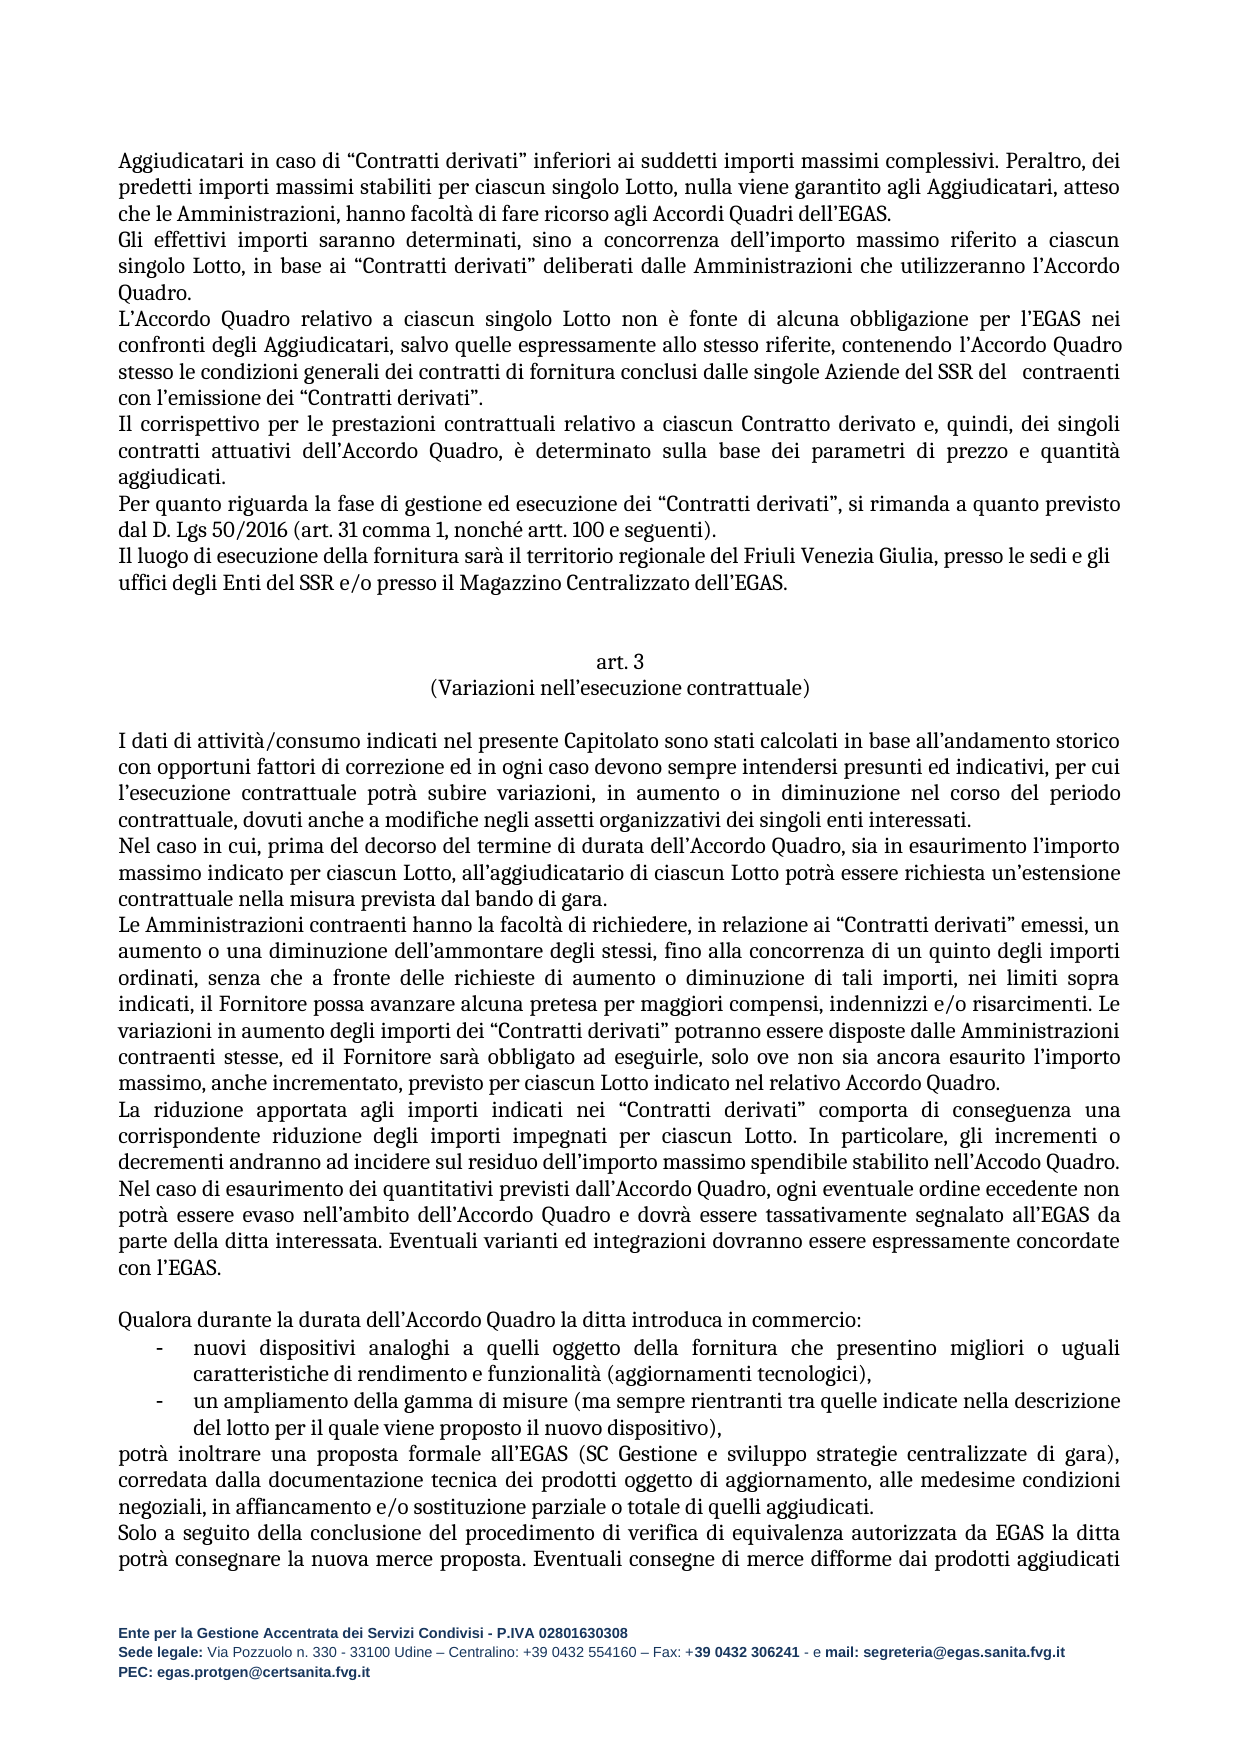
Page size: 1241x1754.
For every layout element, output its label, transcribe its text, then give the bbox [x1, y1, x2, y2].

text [118, 1520, 1122, 1572]
text Qualora durante la durata dell’Accordo Quadro la ditta introduca in commercio: [118, 1307, 1122, 1334]
text La riduzione apportata agli importi indicati nei “Contratti derivati” comporta di conseguenza una corrispondente riduzione degli importi impegnati per ciascun Lotto. In particolare, gli incrementi o decrementi andranno ad incidere sul residuo dell’importo massimo spendibile stabilito nell’Accodo Quadro. [118, 1096, 1122, 1176]
text Il luogo di esecuzione della fornitura sarà il territorio regionale del Friuli Venezia Giulia, presso le sedi e gli uffici degli Enti del SSR e/o presso il Magazzino Centralizzato dell’EGAS. [118, 543, 1122, 596]
text Nel caso in cui, prima del decorso del termine di durata dell’Accordo Quadro, sia in esaurimento l’importo massimo indicato per ciascun Lotto, all’aggiudicatario di ciascun Lotto potrà essere richiesta un’estensione contrattuale nella misura prevista dal bando di gara. [118, 833, 1122, 912]
text I dati di attività/consumo indicati nel presente Capitolato sono stati calcolati in base all’andamento storico con opportuni fattori di correzione ed in ogni caso devono sempre intendersi presunti ed indicativi, per cui l’esecuzione contrattuale potrà subire variazioni, in aumento o in diminuzione nel corso del periodo contrattuale, dovuti anche a modifiche negli assetti organizzativi dei singoli enti interessati. [118, 727, 1122, 833]
text art. 3 [118, 648, 1122, 675]
text Per quanto riguarda la fase di gestione ed esecuzione dei “Contratti derivati”, si rimanda a quanto previsto dal D. Lgs 50/2016 (art. 31 comma 1, nonché artt. 100 e seguenti). [118, 490, 1122, 543]
text Le Amministrazioni contraenti hanno la facoltà di richiedere, in relazione ai “Contratti derivati” emessi, un aumento o una diminuzione dell’ammontare degli stessi, fino alla concorrenza di un quinto degli importi ordinati, senza che a fronte delle richieste di aumento o diminuzione di tali importi, nei limiti sopra indicati, il Fornitore possa avanzare alcuna pretesa per maggiori compensi, indennizzi e/o risarcimenti. Le variazioni in aumento degli importi dei “Contratti derivati” potranno essere disposte dalle Amministrazioni contraenti stesse, ed il Fornitore sarà obbligato ad eseguirle, solo ove non sia ancora esaurito l’importo massimo, anche incrementato, previsto per ciascun Lotto indicato nel relativo Accordo Quadro. [118, 912, 1122, 1096]
text L’Accordo Quadro relativo a ciascun singolo Lotto non è fonte di alcuna obbligazione per l’EGAS nei confronti degli Aggiudicatari, salvo quelle espressamente allo stesso riferite, contenendo l’Accordo Quadro stesso le condizioni generali dei contratti di fornitura conclusi dalle singole Aziende del SSR del contraenti con l’emissione dei “Contratti derivati”. [118, 306, 1122, 411]
text Nel caso di esaurimento dei quantitativi previsti dall’Accordo Quadro, ogni eventuale ordine eccedente non potrà essere evaso nell’ambito dell’Accordo Quadro e dovrà essere tassativamente segnalato all’EGAS da parte della ditta interessata. Eventuali varianti ed integrazioni dovranno essere espressamente concordate con l’EGAS. [118, 1176, 1122, 1281]
text Il corrispettivo per le prestazioni contrattuali relativo a ciascun Contratto derivato e, quindi, dei singoli contratti attuativi dell’Accordo Quadro, è determinato sulla base dei parametri di prezzo e quantità aggiudicati. [118, 411, 1122, 490]
text potrà inoltrare una proposta formale all’EGAS (SC Gestione e sviluppo strategie centralizzate di gara), corredata dalla documentazione tecnica dei prodotti oggetto di aggiornamento, alle medesime condizioni negoziali, in affiancamento e/o sostituzione parziale o totale di quelli aggiudicati. [118, 1441, 1122, 1520]
list nuovi dispositivi analoghi a quelli oggetto della fornitura che presentino migliori o uguali caratteristiche di rendimento e funzionalità (aggiornamenti tecnologici), [156, 1334, 1122, 1387]
list un ampliamento della gamma di misure (ma sempre rientranti tra quelle indicate nella descrizione del lotto per il quale viene proposto il nuovo dispositivo), [156, 1387, 1122, 1441]
text Gli effettivi importi saranno determinati, sino a concorrenza dell’importo massimo riferito a ciascun singolo Lotto, in base ai “Contratti derivati” deliberati dalle Amministrazioni che utilizzeranno l’Accordo Quadro. [118, 227, 1122, 306]
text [118, 148, 1122, 227]
text (Variazioni nell’esecuzione contrattuale) [118, 675, 1122, 701]
